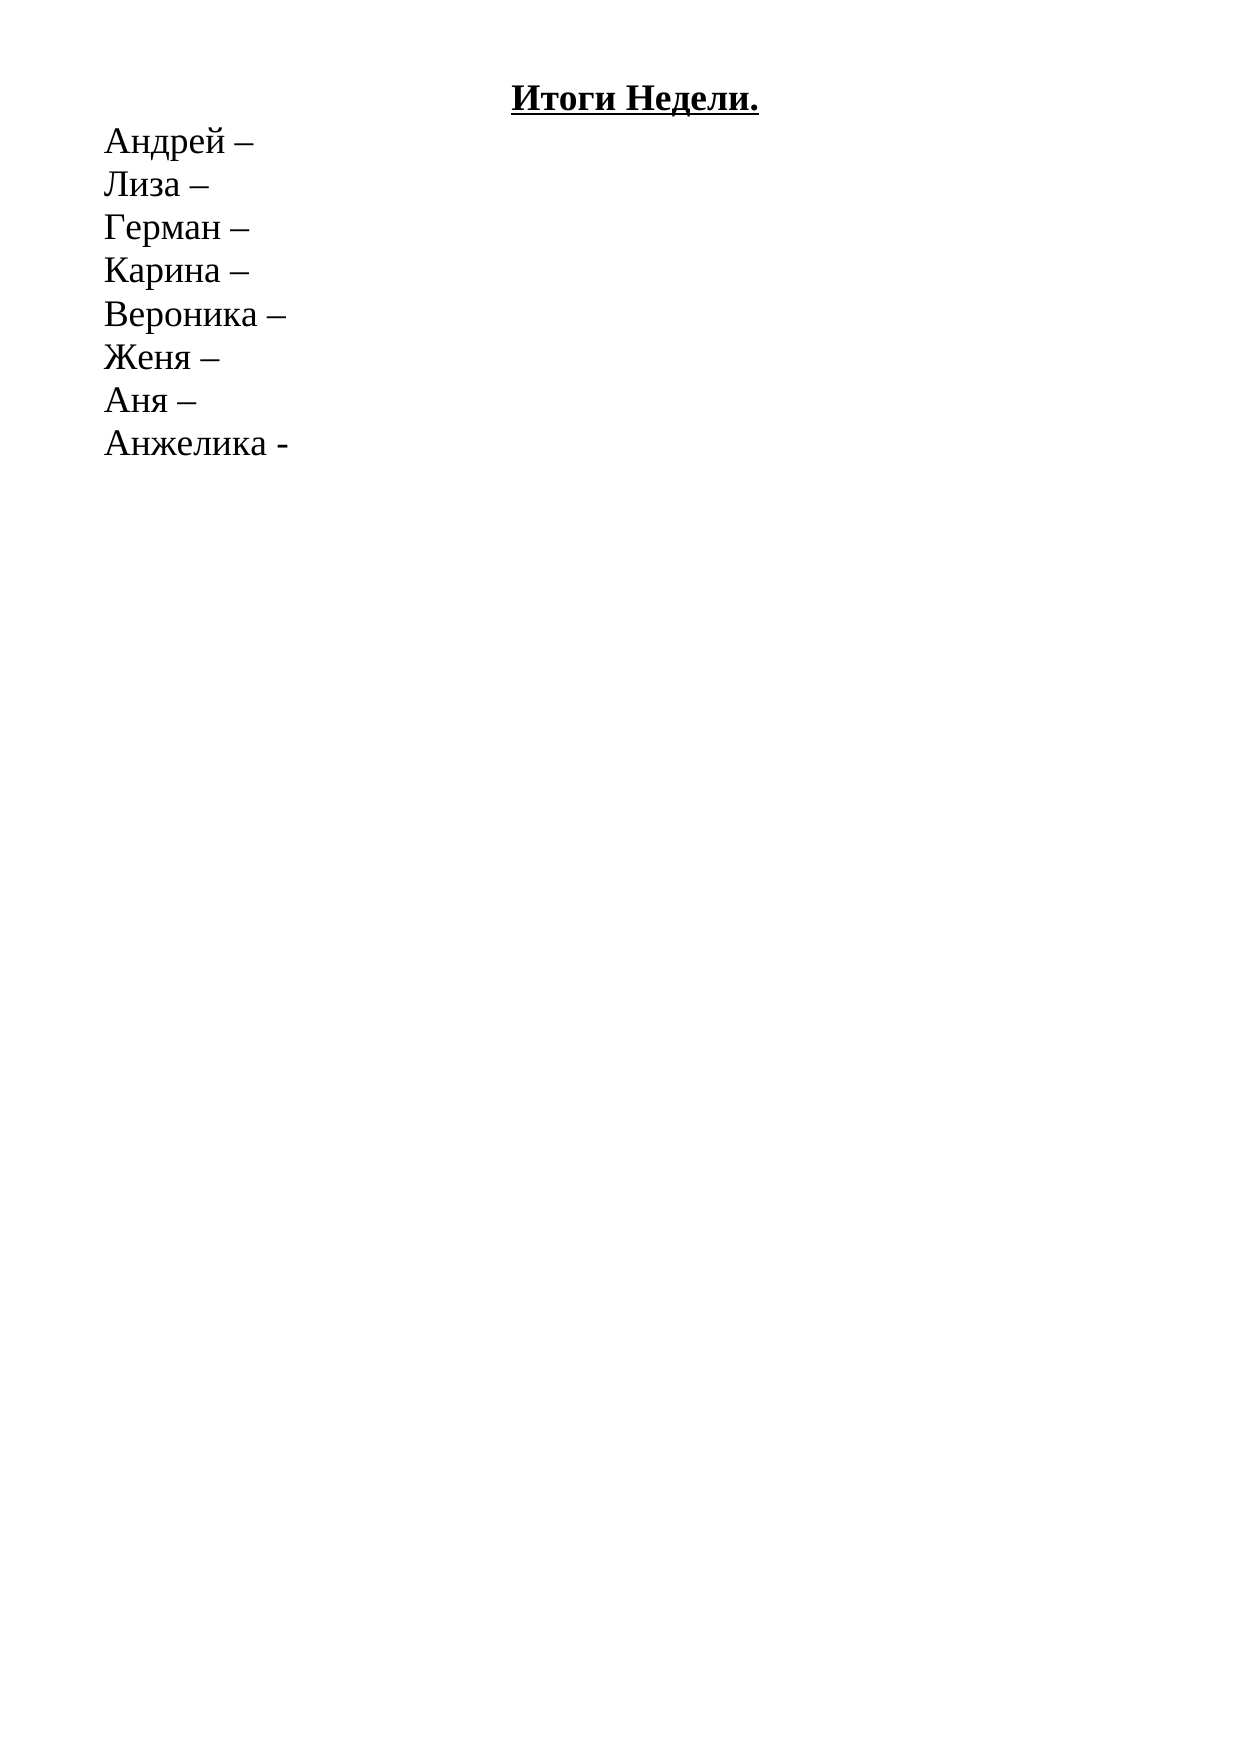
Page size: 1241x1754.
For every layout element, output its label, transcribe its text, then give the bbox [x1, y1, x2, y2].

text Карина – [103, 248, 1167, 291]
text Аня – [103, 377, 1167, 420]
text Лиза – [103, 162, 1167, 205]
text Итоги Недели. [103, 75, 1167, 118]
text Вероника – [103, 291, 1167, 334]
text Герман – [103, 205, 1167, 248]
text Женя – [103, 334, 1167, 377]
text Андрей – [103, 118, 1167, 162]
text Анжелика - [103, 420, 1167, 463]
